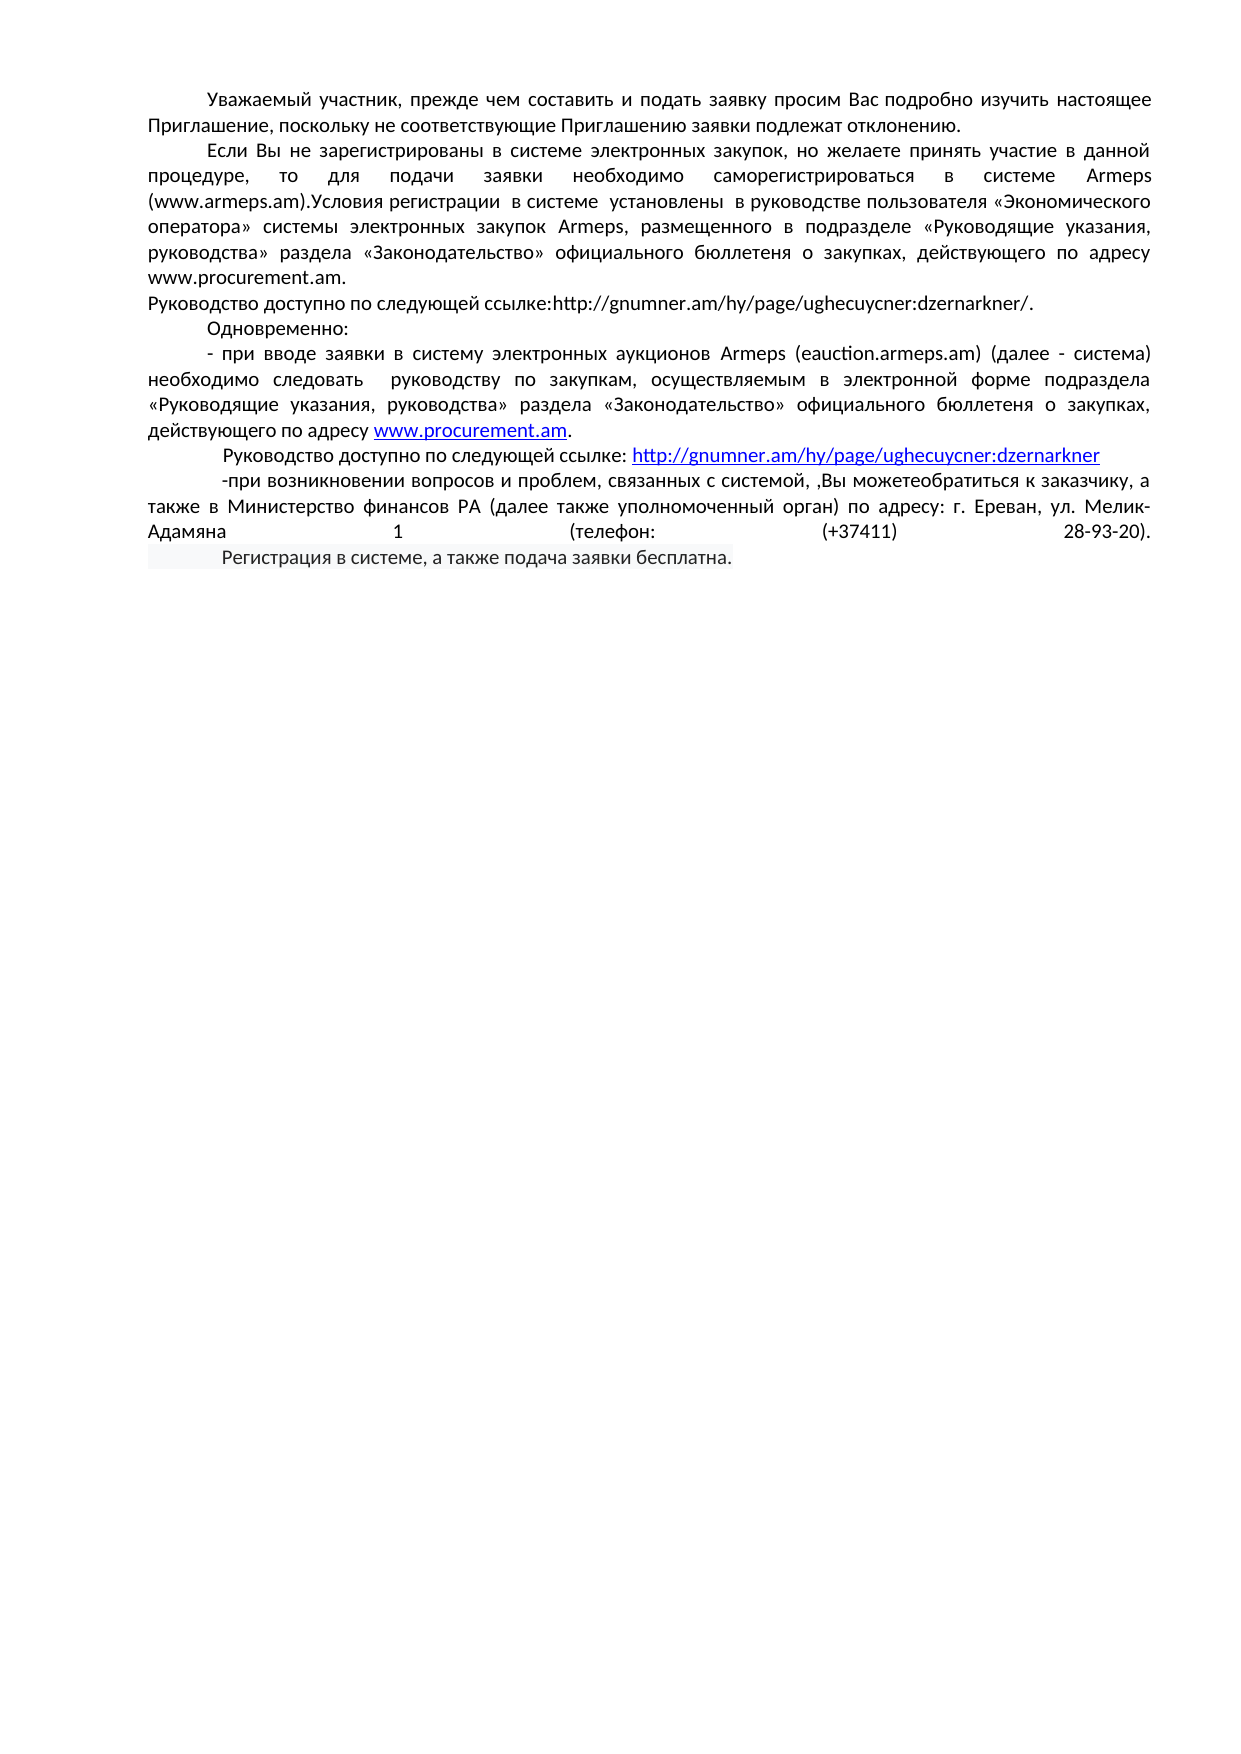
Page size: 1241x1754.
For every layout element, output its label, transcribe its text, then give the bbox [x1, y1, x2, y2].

text -при возникновении вопросов и проблем, связанных с системой, ,Вы можетеобратиться к заказчику, а также в Министерство финансов РА (далее также уполномоченный орган) по адресу: г. Ереван, ул. Мелик-Адамяна 1 (телефон: (+37411) 28-93-20). Регистрация в системе, а также подача заявки бесплатна. [148, 468, 1152, 569]
text Одновременно: [148, 315, 1152, 341]
text Руководство доступно по следующей ссылке:http://gnumner.am/hy/page/ughecuycner:dzernarkner/. [148, 290, 1152, 315]
text - при вводе заявки в систему электронных аукционов Armeps (eauction.armeps.am) (далее - система) необходимо следовать руководству по закупкам, осуществляемым в электронной форме подраздела «Руководящие указания, руководства» раздела «Законодательство» официального бюллетеня о закупках, действующего по адресу www.procurement.am. [148, 341, 1152, 442]
text Уважаемый участник, прежде чем составить и подать заявку просим Вас подробно изучить настоящее Приглашение, поскольку не соответствующие Приглашению заявки подлежат отклонению. [148, 86, 1152, 137]
text Руководство доступно по следующей ссылке: http://gnumner.am/hy/page/ughecuycner:dzernarkner [148, 442, 1152, 468]
text Если Вы не зарегистрированы в системе электронных закупок, но желаете принять участие в данной процедуре, то для подачи заявки необходимо саморегистрироваться в системе Armeps (www.armeps.am).Условия регистрации в системе установлены в руководстве пользователя «Экономического оператора» системы электронных закупок Armeps, размещенного в подразделе «Руководящие указания, руководства» раздела «Законодательство» официального бюллетеня о закупках, действующего по адресу www.procurement.am. [148, 137, 1152, 290]
